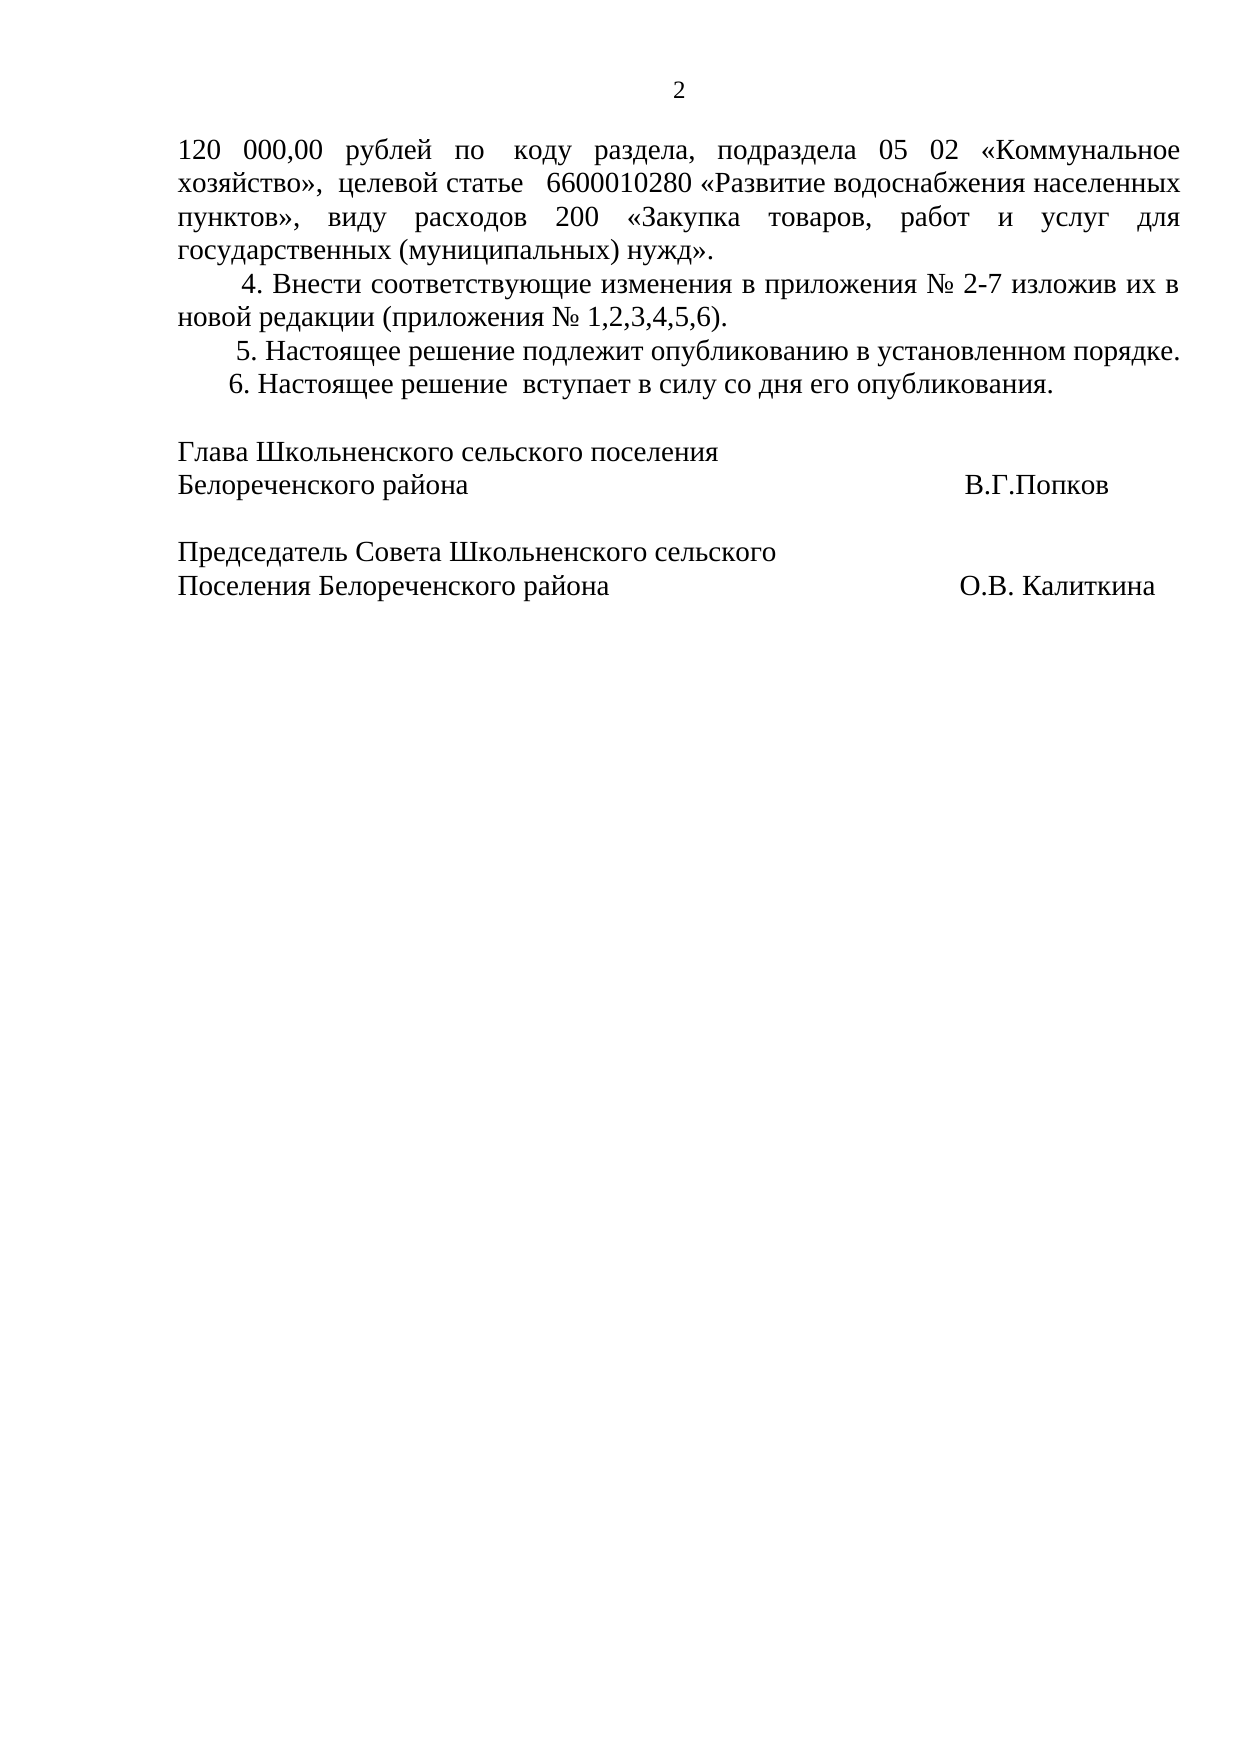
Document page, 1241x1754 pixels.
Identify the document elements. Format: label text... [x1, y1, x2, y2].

text Глава Школьненского сельского поселения [177, 434, 1181, 467]
text 5. Настоящее решение подлежит опубликованию в установленном порядке. [177, 333, 1181, 367]
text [177, 132, 1181, 266]
text Белореченского района В.Г.Попков [177, 467, 1181, 501]
text 6. Настоящее решение вступает в силу со дня его опубликования. [177, 367, 1181, 400]
text 4. Внести соответствующие изменения в приложения № 2-7 изложив их в новой редакции (приложения № 1,2,3,4,5,6). [177, 266, 1181, 333]
text Поселения Белореченского района О.В. Калиткина [177, 568, 1181, 601]
text Председатель Совета Школьненского сельского [177, 534, 1181, 568]
